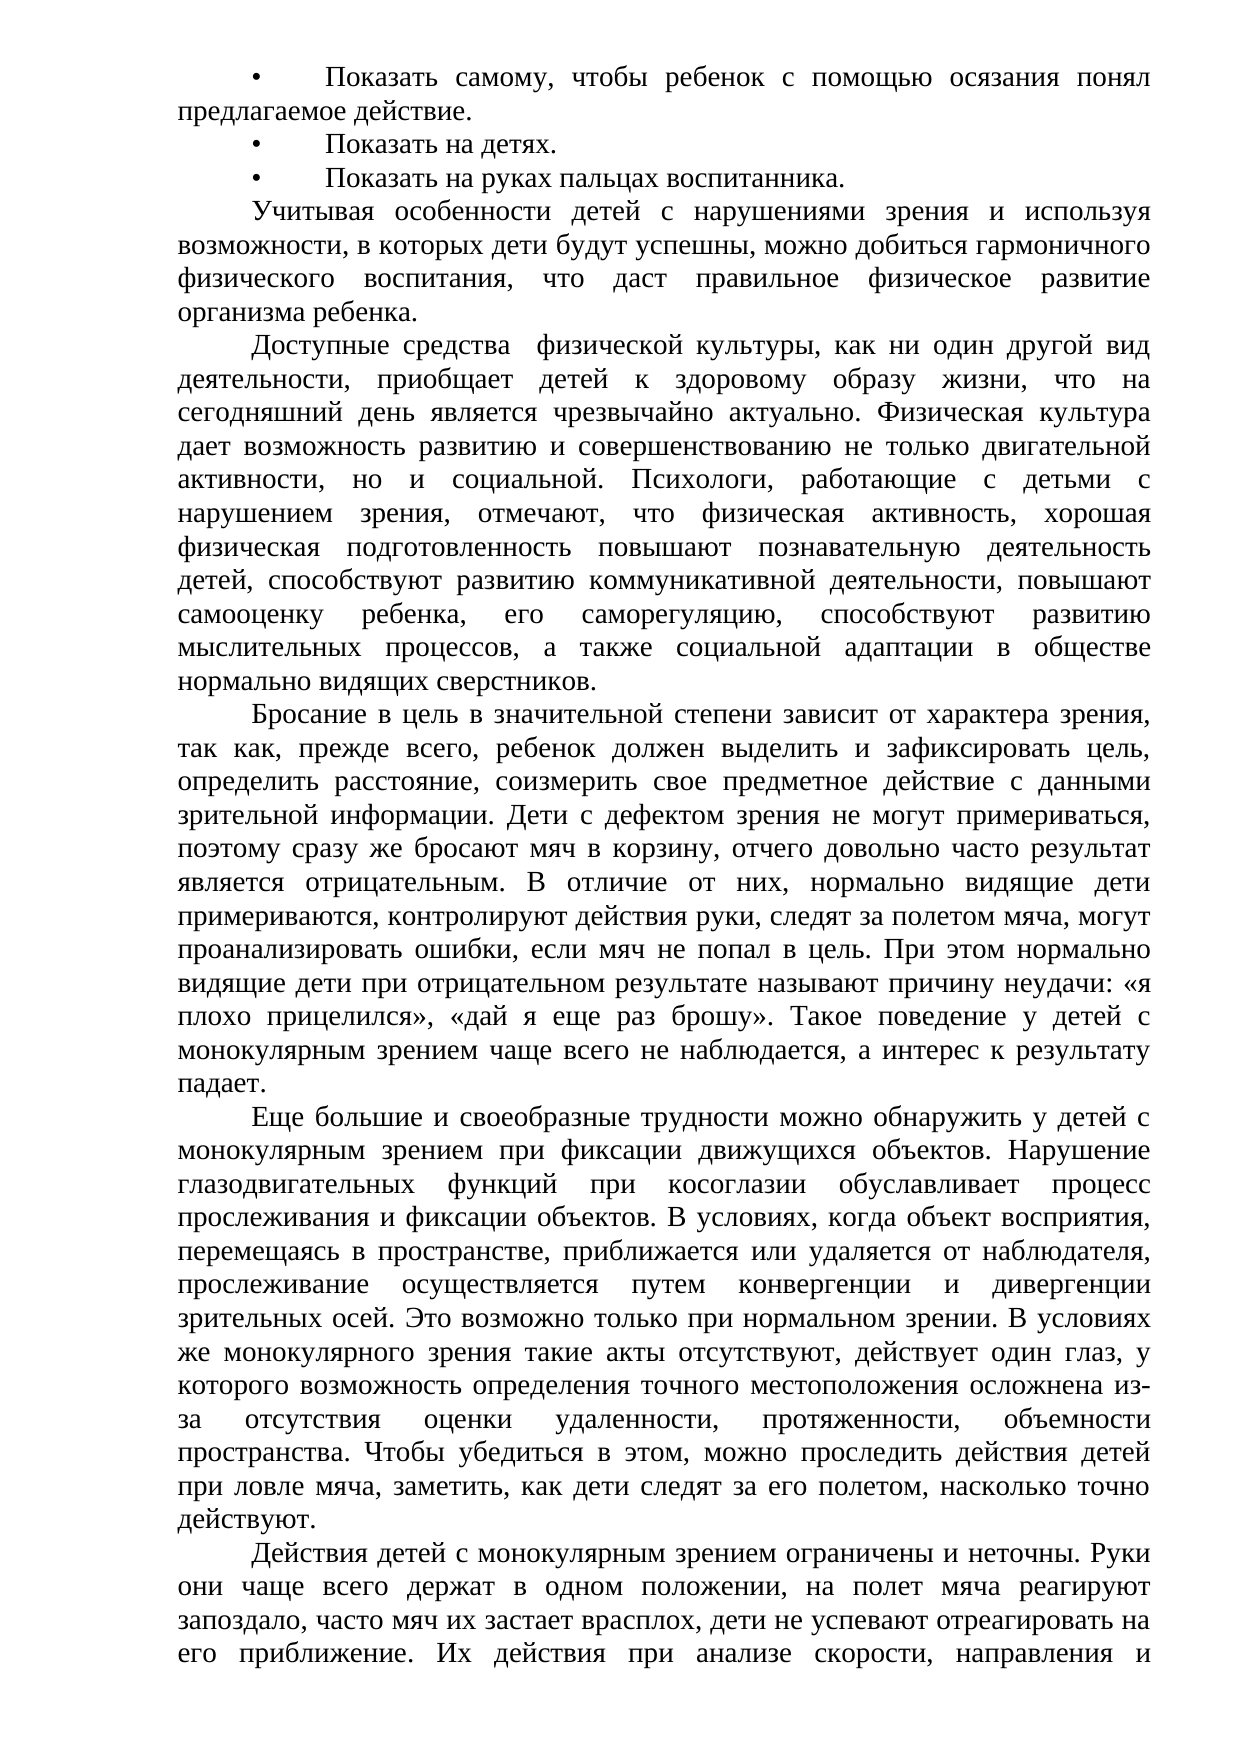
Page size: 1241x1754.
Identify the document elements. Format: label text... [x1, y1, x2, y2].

text • Показать на руках пальцах воспитанника. [177, 160, 1152, 193]
text Еще большие и своеобразные трудности можно обнаружить у детей с монокулярным зрением при фиксации движущихся объектов. Нарушение глазодвигательных функций при косоглазии обуславливает процесс прослеживания и фиксации объектов. В условиях, когда объект восприятия, перемещаясь в пространстве, приближается или удаляется от наблюдателя, прослеживание осуществляется путем конвергенции и дивергенции зрительных осей. Это возможно только при нормальном зрении. В условиях же монокулярного зрения такие акты отсутствуют, действует один глаз, у которого возможность определения точного местоположения осложнена из-за отсутствия оценки удаленности, протяженности, объемности пространства. Чтобы убедиться в этом, можно проследить действия детей при ловле мяча, заметить, как дети следят за его полетом, насколько точно действуют. [177, 1099, 1152, 1535]
text • Показать на детях. [177, 126, 1152, 160]
text • Показать самому, чтобы ребенок с помощью осязания понял предлагаемое действие. [177, 59, 1152, 126]
text Бросание в цель в значительной степени зависит от характера зрения, так как, прежде всего, ребенок должен выделить и зафиксировать цель, определить расстояние, соизмерить свое предметное действие с данными зрительной информации. Дети с дефектом зрения не могут примериваться, поэтому сразу же бросают мяч в корзину, отчего довольно часто результат является отрицательным. В отличие от них, нормально видящие дети примериваются, контролируют действия руки, следят за полетом мяча, могут проанализировать ошибки, если мяч не попал в цель. При этом нормально видящие дети при отрицательном результате называют причину неудачи: «я плохо прицелился», «дай я еще раз брошу». Такое поведение у детей с монокулярным зрением чаще всего не наблюдается, а интерес к результату падает. [177, 696, 1152, 1099]
text Учитывая особенности детей с нарушениями зрения и используя возможности, в которых дети будут успешны, можно добиться гармоничного физического воспитания, что даст правильное физическое развитие организма ребенка. [177, 193, 1152, 327]
text Доступные средства физической культуры, как ни один другой вид деятельности, приобщает детей к здоровому образу жизни, что на сегодняшний день является чрезвычайно актуально. Физическая культура дает возможность развитию и совершенствованию не только двигательной активности, но и социальной. Психологи, работающие с детьми с нарушением зрения, отмечают, что физическая активность, хорошая физическая подготовленность повышают познавательную деятельность детей, способствуют развитию коммуникативной деятельности, повышают самооценку ребенка, его саморегуляцию, способствуют развитию мыслительных процессов, а также социальной адаптации в обществе нормально видящих сверстников. [177, 327, 1152, 696]
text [177, 1535, 1152, 1669]
